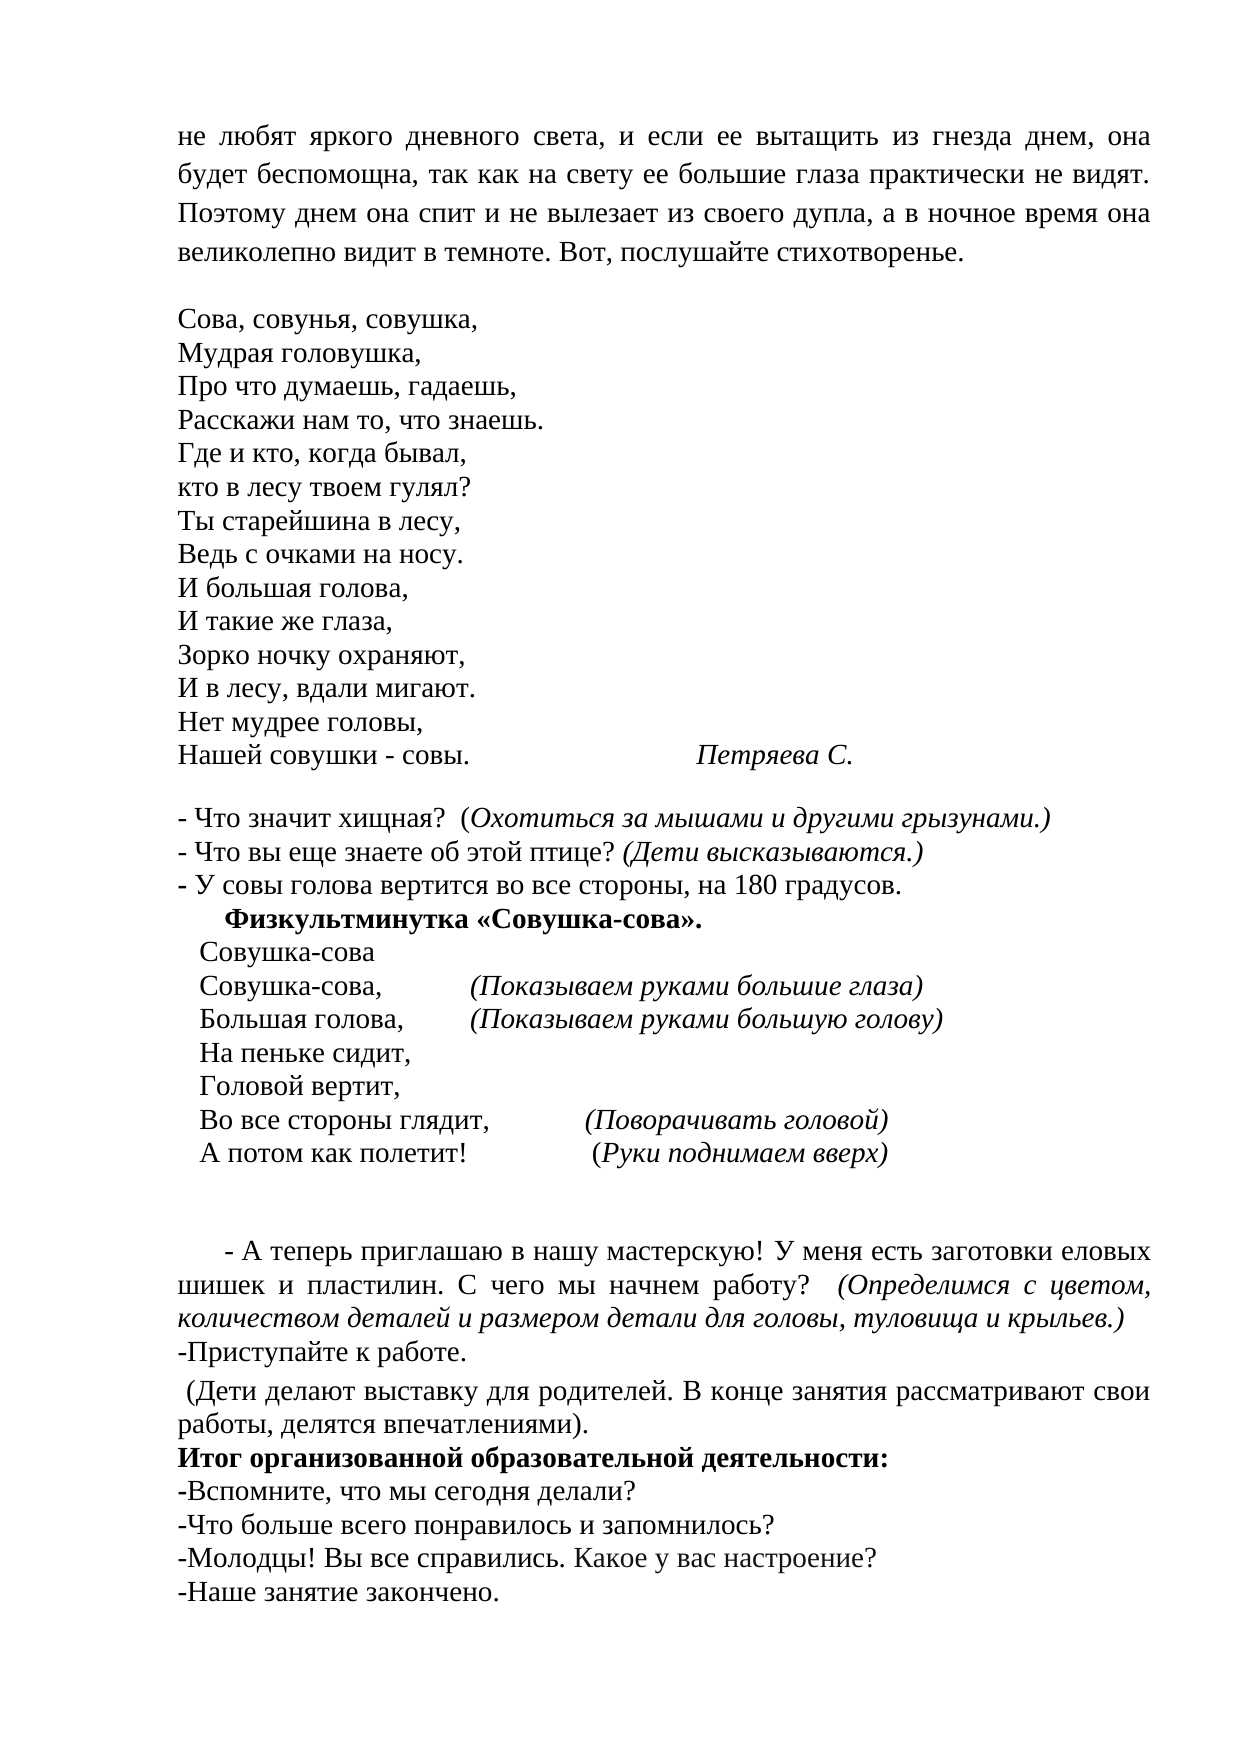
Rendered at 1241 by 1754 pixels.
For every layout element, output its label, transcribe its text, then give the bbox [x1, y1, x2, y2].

text Физкультминутка «Совушка-сова». [177, 901, 1152, 934]
text Большая голова, (Показываем руками большую голову) [177, 1001, 1152, 1035]
text - Что значит хищная? (Охотиться за мышами и другими грызунами.) [177, 800, 1152, 834]
text Совушка-сова, (Показываем руками большие глаза) [177, 968, 1152, 1001]
text (Дети делают выставку для родителей. В конце занятия рассматривают свои работы, делятся впечатлениями). [177, 1373, 1152, 1440]
text -Молодцы! Вы все справились. Какое у вас настроение? [177, 1540, 1152, 1574]
text -Вспомните, что мы сегодня делали? [177, 1473, 1152, 1507]
text Итог организованной образовательной деятельности: [177, 1440, 1152, 1473]
text Совушка-сова [177, 934, 1152, 968]
text -Приступайте к работе. [177, 1334, 1152, 1368]
text Во все стороны глядит, (Поворачивать головой) [177, 1102, 1152, 1136]
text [177, 118, 1152, 267]
text -Наше занятие закончено. [177, 1574, 1152, 1607]
text Головой вертит, [177, 1068, 1152, 1102]
text - А теперь приглашаю в нашу мастерскую! У меня есть заготовки еловых шишек и пластилин. С чего мы начнем работу? (Определимся с цветом, количеством деталей и размером детали для головы, туловища и крыльев.) [177, 1233, 1152, 1334]
text Сова, совунья, совушка, Мудрая головушка, Про что думаешь, гадаешь, Расскажи нам то, что знаешь. Где и кто, когда бывал, кто в лесу твоем гулял? Ты старейшина в лесу, Ведь с очками на носу. И большая голова, И такие же глаза, Зорко ночку охраняют, И в лесу, вдали мигают. Нет мудрее головы, Нашей совушки - совы. Петряева С. [177, 301, 1152, 771]
text -Что больше всего понравилось и запомнилось? [177, 1507, 1152, 1540]
text - Что вы еще знаете об этой птице? (Дети высказываются.) [177, 834, 1152, 867]
text На пеньке сидит, [177, 1035, 1152, 1068]
text - У совы голова вертится во все стороны, на 180 градусов. [177, 867, 1152, 901]
text А потом как полетит! (Руки поднимаем вверх) [177, 1136, 1152, 1169]
